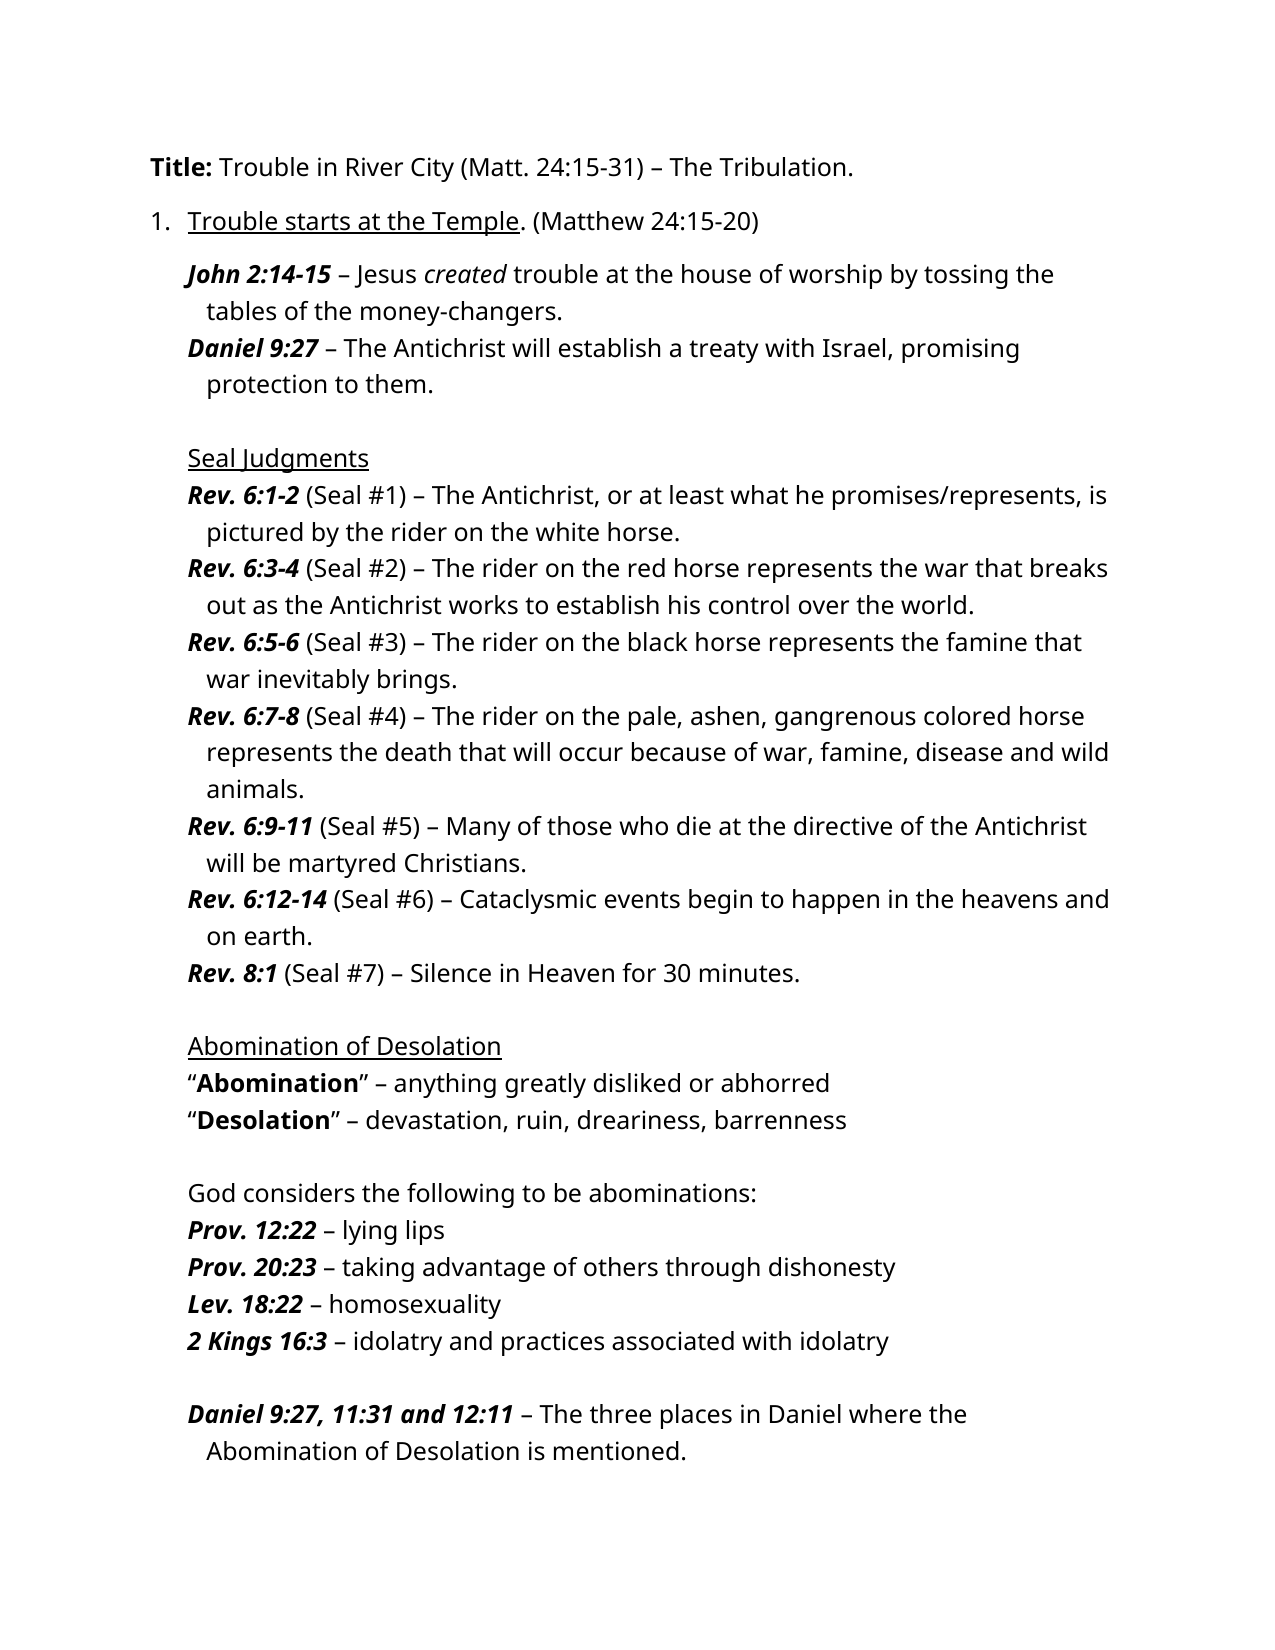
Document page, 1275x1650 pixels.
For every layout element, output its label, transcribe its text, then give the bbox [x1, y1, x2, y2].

text Rev. 6:7-8 (Seal #4) – The rider on the pale, ashen, gangrenous colored horse represents the death that will occur because of war, famine, disease and wild animals. [187, 698, 1125, 806]
text Rev. 6:5-6 (Seal #3) – The rider on the black horse represents the famine that war inevitably brings. [187, 624, 1125, 695]
text Rev. 6:3-4 (Seal #2) – The rider on the red horse represents the war that breaks out as the Antichrist works to establish his control over the world. [187, 551, 1125, 622]
text John 2:14-15 – Jesus created trouble at the house of worship by tossing the tables of the money-changers. [187, 257, 1125, 328]
text Daniel 9:27 – The Antichrist will establish a treaty with Israel, promising protection to them. [187, 330, 1125, 401]
text “Desolation” – devastation, ruin, dreariness, barrenness [187, 1103, 1125, 1137]
text Title: Trouble in River City (Matt. 24:15-31) – The Tribulation. [150, 150, 1125, 184]
text Rev. 6:9-11 (Seal #5) – Many of those who die at the directive of the Antichrist will be martyred Christians. [187, 808, 1125, 879]
text Lev. 18:22 – homosexuality [187, 1286, 1125, 1321]
text Daniel 9:27, 11:31 and 12:11 – The three places in Daniel where the Abomination of Desolation is mentioned. [187, 1397, 1125, 1468]
text Prov. 12:22 – lying lips [187, 1213, 1125, 1247]
text “Abomination” – anything greatly disliked or abhorred [187, 1066, 1125, 1100]
text 2 Kings 16:3 – idolatry and practices associated with idolatry [187, 1323, 1125, 1357]
text Seal Judgments [187, 441, 1125, 475]
text Rev. 6:12-14 (Seal #6) – Cataclysmic events begin to happen in the heavens and on earth. [187, 882, 1125, 953]
text Rev. 8:1 (Seal #7) – Silence in Heaven for 30 minutes. [187, 956, 1125, 989]
text God considers the following to be abominations: [187, 1176, 1125, 1210]
text Rev. 6:1-2 (Seal #1) – The Antichrist, or at least what he promises/represents, is pictured by the rider on the white horse. [187, 477, 1125, 548]
text Abomination of Desolation [187, 1029, 1125, 1063]
text Prov. 20:23 – taking advantage of others through dishonesty [187, 1250, 1125, 1284]
list Trouble starts at the Temple. (Matthew 24:15-20) [150, 203, 1125, 237]
